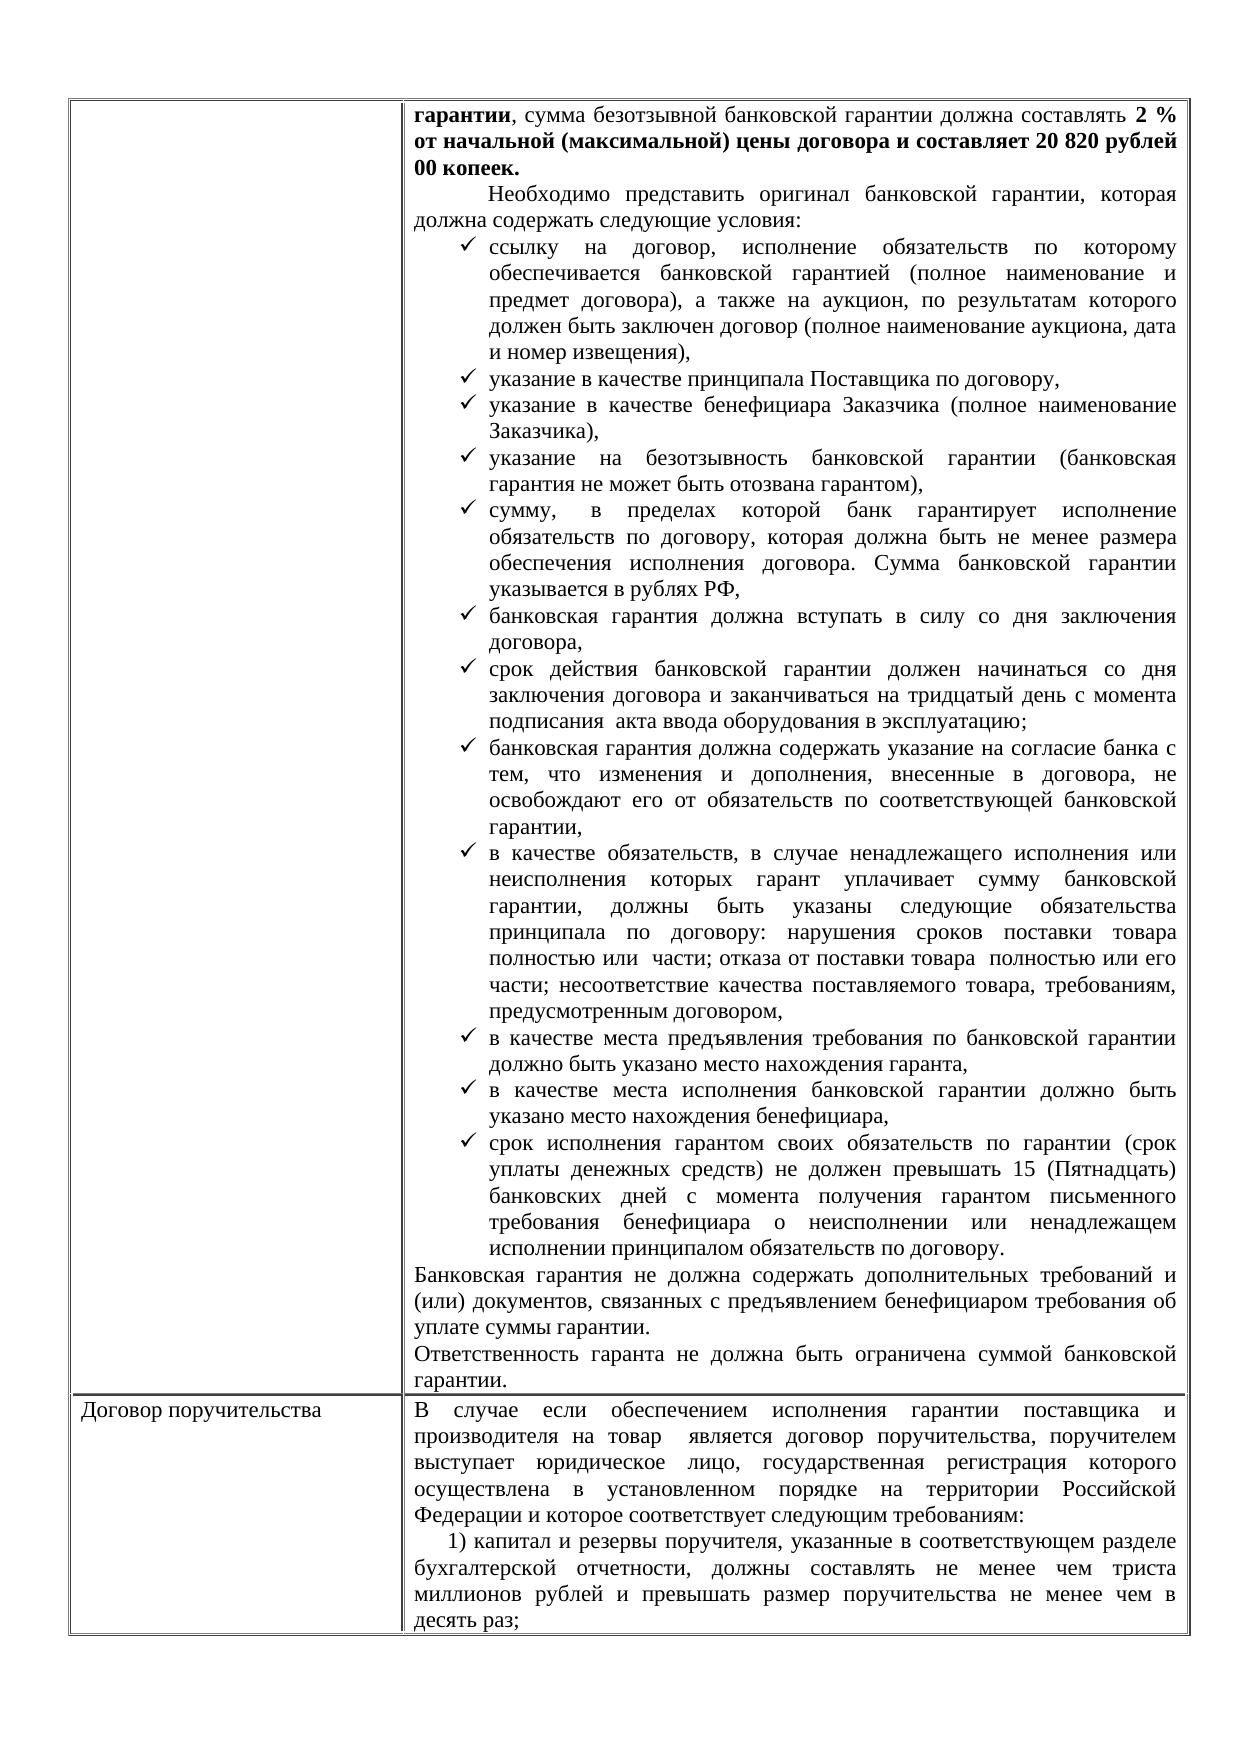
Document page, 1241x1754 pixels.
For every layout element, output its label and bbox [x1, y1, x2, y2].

table_cell [403, 101, 1187, 1392]
table_cell [70, 1393, 403, 1633]
table_cell [71, 101, 403, 1392]
table_cell [403, 1393, 1189, 1633]
